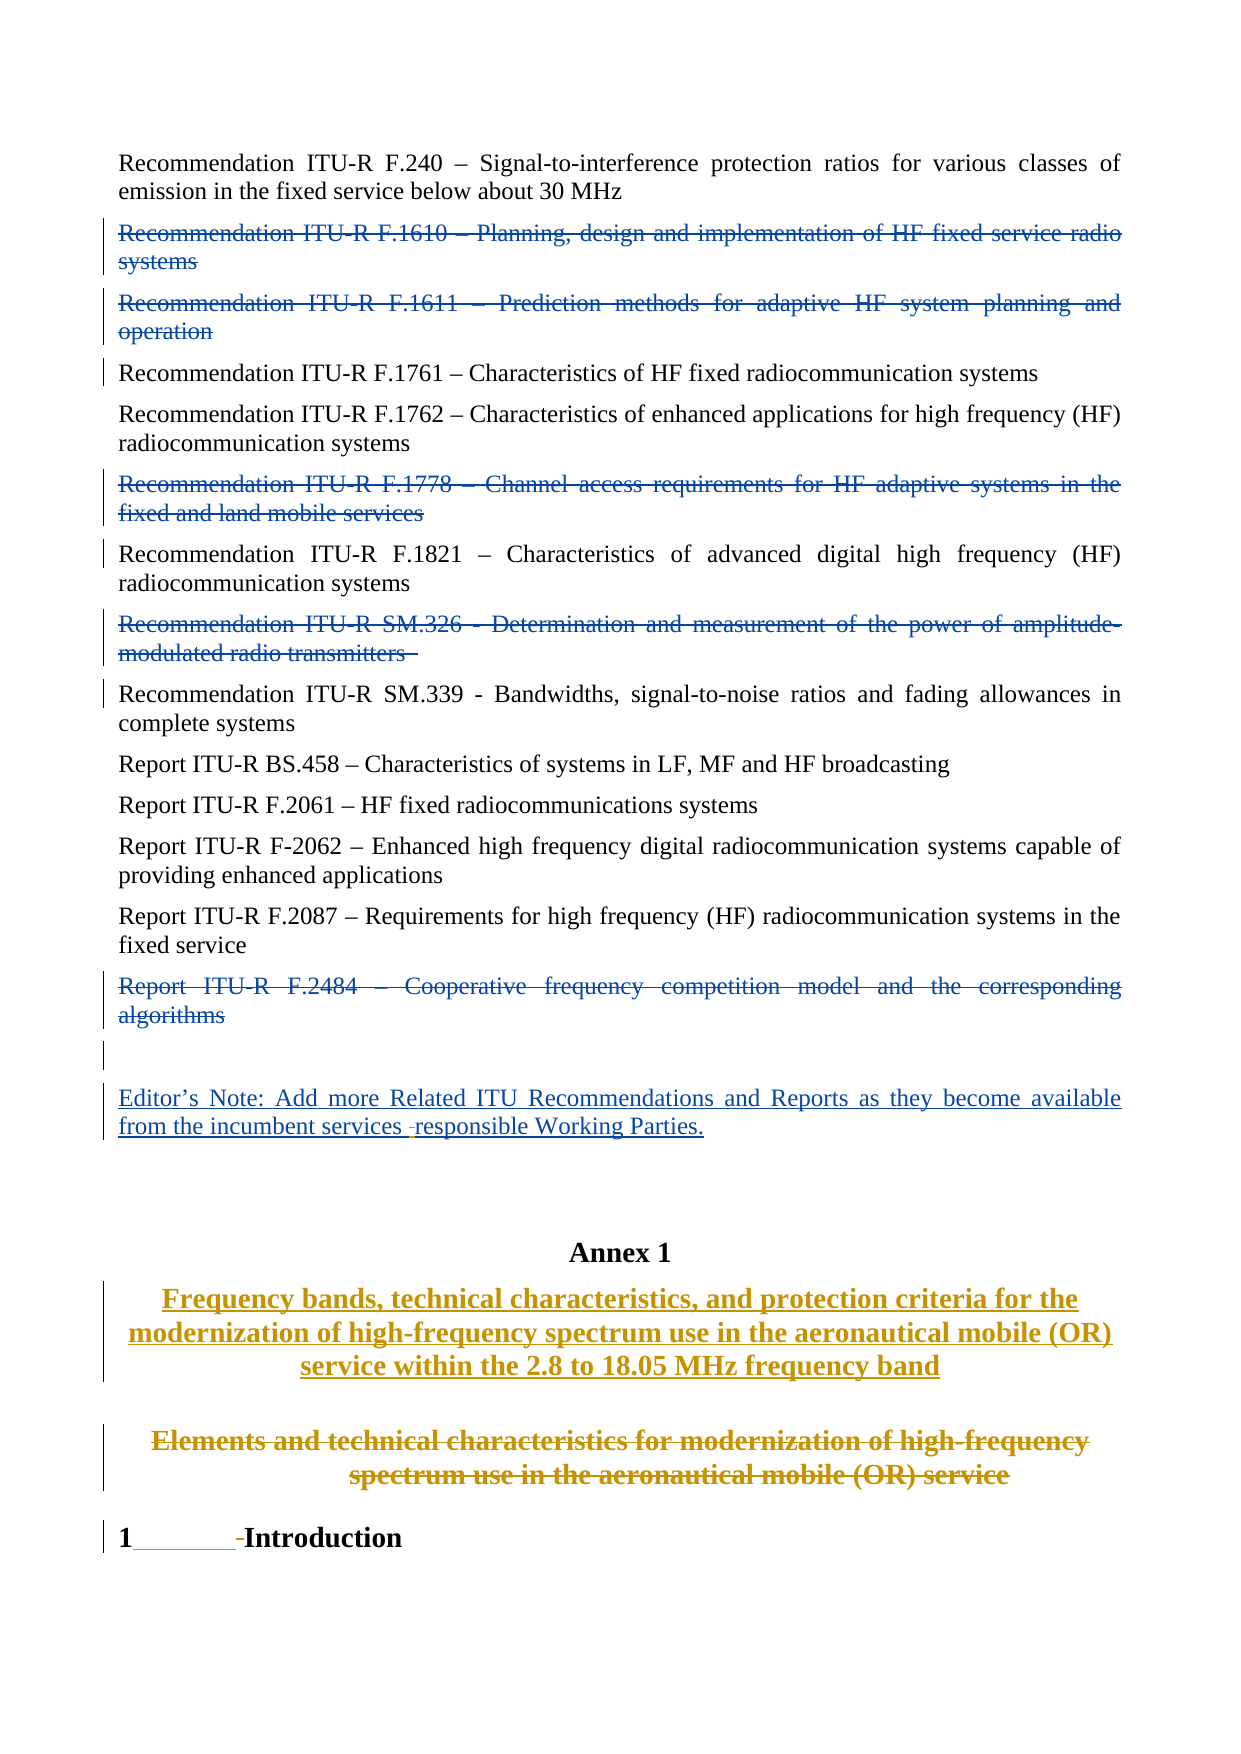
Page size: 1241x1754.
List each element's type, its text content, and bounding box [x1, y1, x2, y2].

text Recommendation ITU-R F.1762 – Characteristics of enhanced applications for high frequency (HF) radiocommunication systems [118, 399, 1122, 456]
text Recommendation ITU-R F.1821 – Characteristics of advanced digital high frequency (HF) radiocommunication systems [118, 539, 1122, 596]
text Annex 1 [118, 1235, 1122, 1269]
text 1Introduction [118, 1520, 1122, 1553]
text Recommendation ITU-R SM.339 - Bandwidths, signal-to-noise ratios and fading allowances in complete systems [118, 679, 1122, 736]
text Report ITU-R BS.458 – Characteristics of systems in LF, MF and HF broadcasting [118, 749, 1122, 778]
text Recommendation ITU-R F.1761 – Characteristics of HF fixed radiocommunication systems [118, 358, 1122, 386]
text Report ITU-R F.2087 – Requirements for high frequency (HF) radiocommunication systems in the fixed service [118, 901, 1122, 959]
text Report ITU-R F-2062 – Enhanced high frequency digital radiocommunication systems capable of providing enhanced applications [118, 831, 1122, 889]
text Report ITU-R F.2061 – HF fixed radiocommunications systems [118, 790, 1122, 819]
text Recommendation ITU-R F.240 – Signal-to-interference protection ratios for various classes of emission in the fixed service below about 30 MHz [118, 148, 1122, 205]
